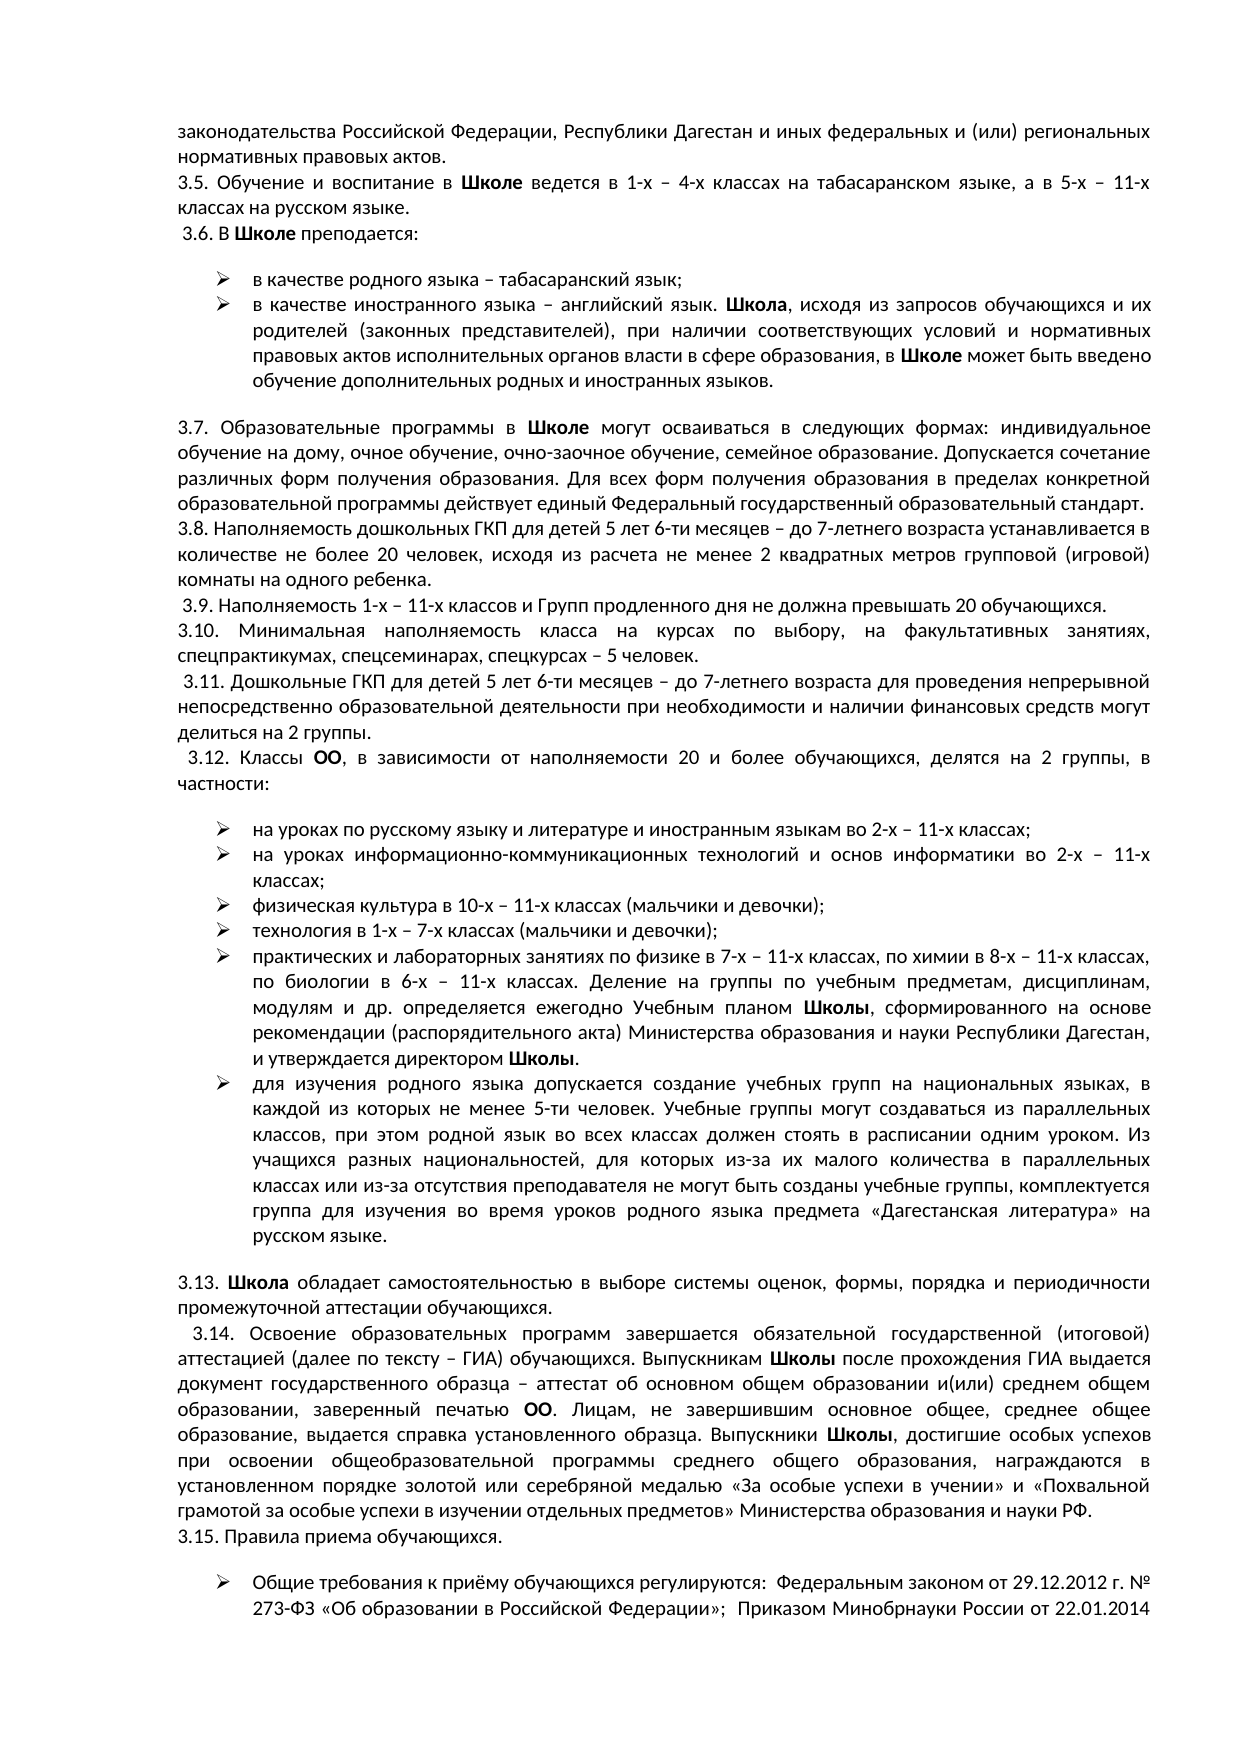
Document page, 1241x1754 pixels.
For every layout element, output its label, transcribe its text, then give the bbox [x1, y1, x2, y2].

text 3.14. Освоение образовательных программ завершается обязательной государственной (итоговой) аттестацией (далее по тексту – ГИА) обучающихся. Выпускникам Школы после прохождения ГИА выдается документ государственного образца – аттестат об основном общем образовании и(или) среднем общем образовании, заверенный печатью ОО. Лицам, не завершившим основное общее, среднее общее образование, выдается справка установленного образца. Выпускники Школы, достигшие особых успехов при освоении общеобразовательной программы среднего общего образования, награждаются в установленном порядке золотой или серебряной медалью «За особые успехи в учении» и «Похвальной грамотой за особые успехи в изучении отдельных предметов» Министерства образования и науки РФ. [177, 1320, 1152, 1523]
list физическая культура в 10-х – 11-х классах (мальчики и девочки); [215, 892, 1152, 918]
list практических и лабораторных занятиях по физике в 7-х – 11-х классах, по химии в 8-х – 11-х классах, по биологии в 6-х – 11-х классах. Деление на группы по учебным предметам, дисциплинам, модулям и др. определяется ежегодно Учебным планом Школы, сформированного на основе рекомендации (распорядительного акта) Министерства образования и науки Республики Дагестан, и утверждается директором Школы. [215, 943, 1152, 1070]
text 3.12. Классы ОО, в зависимости от наполняемости 20 и более обучающихся, делятся на 2 группы, в частности: [177, 744, 1152, 795]
text 3.6. В Школе преподается: [177, 220, 1152, 245]
text 3.7. Образовательные программы в Школе могут осваиваться в следующих формах: индивидуальное обучение на дому, очное обучение, очно-заочное обучение, семейное образование. Допускается сочетание различных форм получения образования. Для всех форм получения образования в пределах конкретной образовательной программы действует единый Федеральный государственный образовательный стандарт. [177, 414, 1152, 516]
text 3.13. Школа обладает самостоятельностью в выборе системы оценок, формы, порядка и периодичности промежуточной аттестации обучающихся. [177, 1269, 1152, 1320]
text 3.15. Правила приема обучающихся. [177, 1523, 1152, 1548]
text 3.8. Наполняемость дошкольных ГКП для детей 5 лет 6-ти месяцев – до 7-летнего возраста устанавливается в количестве не более 20 человек, исходя из расчета не менее 2 квадратных метров групповой (игровой) комнаты на одного ребенка. [177, 516, 1152, 592]
list на уроках информационно-коммуникационных технологий и основ информатики во 2-х – 11-х классах; [215, 841, 1152, 892]
list в качестве родного языка – табасаранский язык; [215, 266, 1152, 291]
list для изучения родного языка допускается создание учебных групп на национальных языках, в каждой из которых не менее 5-ти человек. Учебные группы могут создаваться из параллельных классов, при этом родной язык во всех классах должен стоять в расписании одним уроком. Из учащихся разных национальностей, для которых из-за их малого количества в параллельных классах или из-за отсутствия преподавателя не могут быть созданы учебные группы, комплектуется группа для изучения во время уроков родного языка предмета «Дагестанская литература» на русском языке. [215, 1070, 1152, 1248]
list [215, 1569, 1152, 1620]
list на уроках по русскому языку и литературе и иностранным языкам во 2-х – 11-х классах; [215, 816, 1152, 841]
text 3.5. Обучение и воспитание в Школе ведется в 1-х – 4-х классах на табасаранском языке, а в 5-х – 11-х классах на русском языке. [177, 169, 1152, 220]
text 3.10. Минимальная наполняемость класса на курсах по выбору, на факультативных занятиях, спецпрактикумах, спецсеминарах, спецкурсах – 5 человек. [177, 617, 1152, 668]
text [177, 118, 1152, 169]
text 3.11. Дошкольные ГКП для детей 5 лет 6-ти месяцев – до 7-летнего возраста для проведения непрерывной непосредственно образовательной деятельности при необходимости и наличии финансовых средств могут делиться на 2 группы. [177, 668, 1152, 744]
text 3.9. Наполняемость 1-х – 11-х классов и Групп продленного дня не должна превышать 20 обучающихся. [177, 592, 1152, 617]
list технология в 1-х – 7-х классах (мальчики и девочки); [215, 918, 1152, 943]
list в качестве иностранного языка – английский язык. Школа, исходя из запросов обучающихся и их родителей (законных представителей), при наличии соответствующих условий и нормативных правовых актов исполнительных органов власти в сфере образования, в Школе может быть введено обучение дополнительных родных и иностранных языков. [215, 291, 1152, 393]
